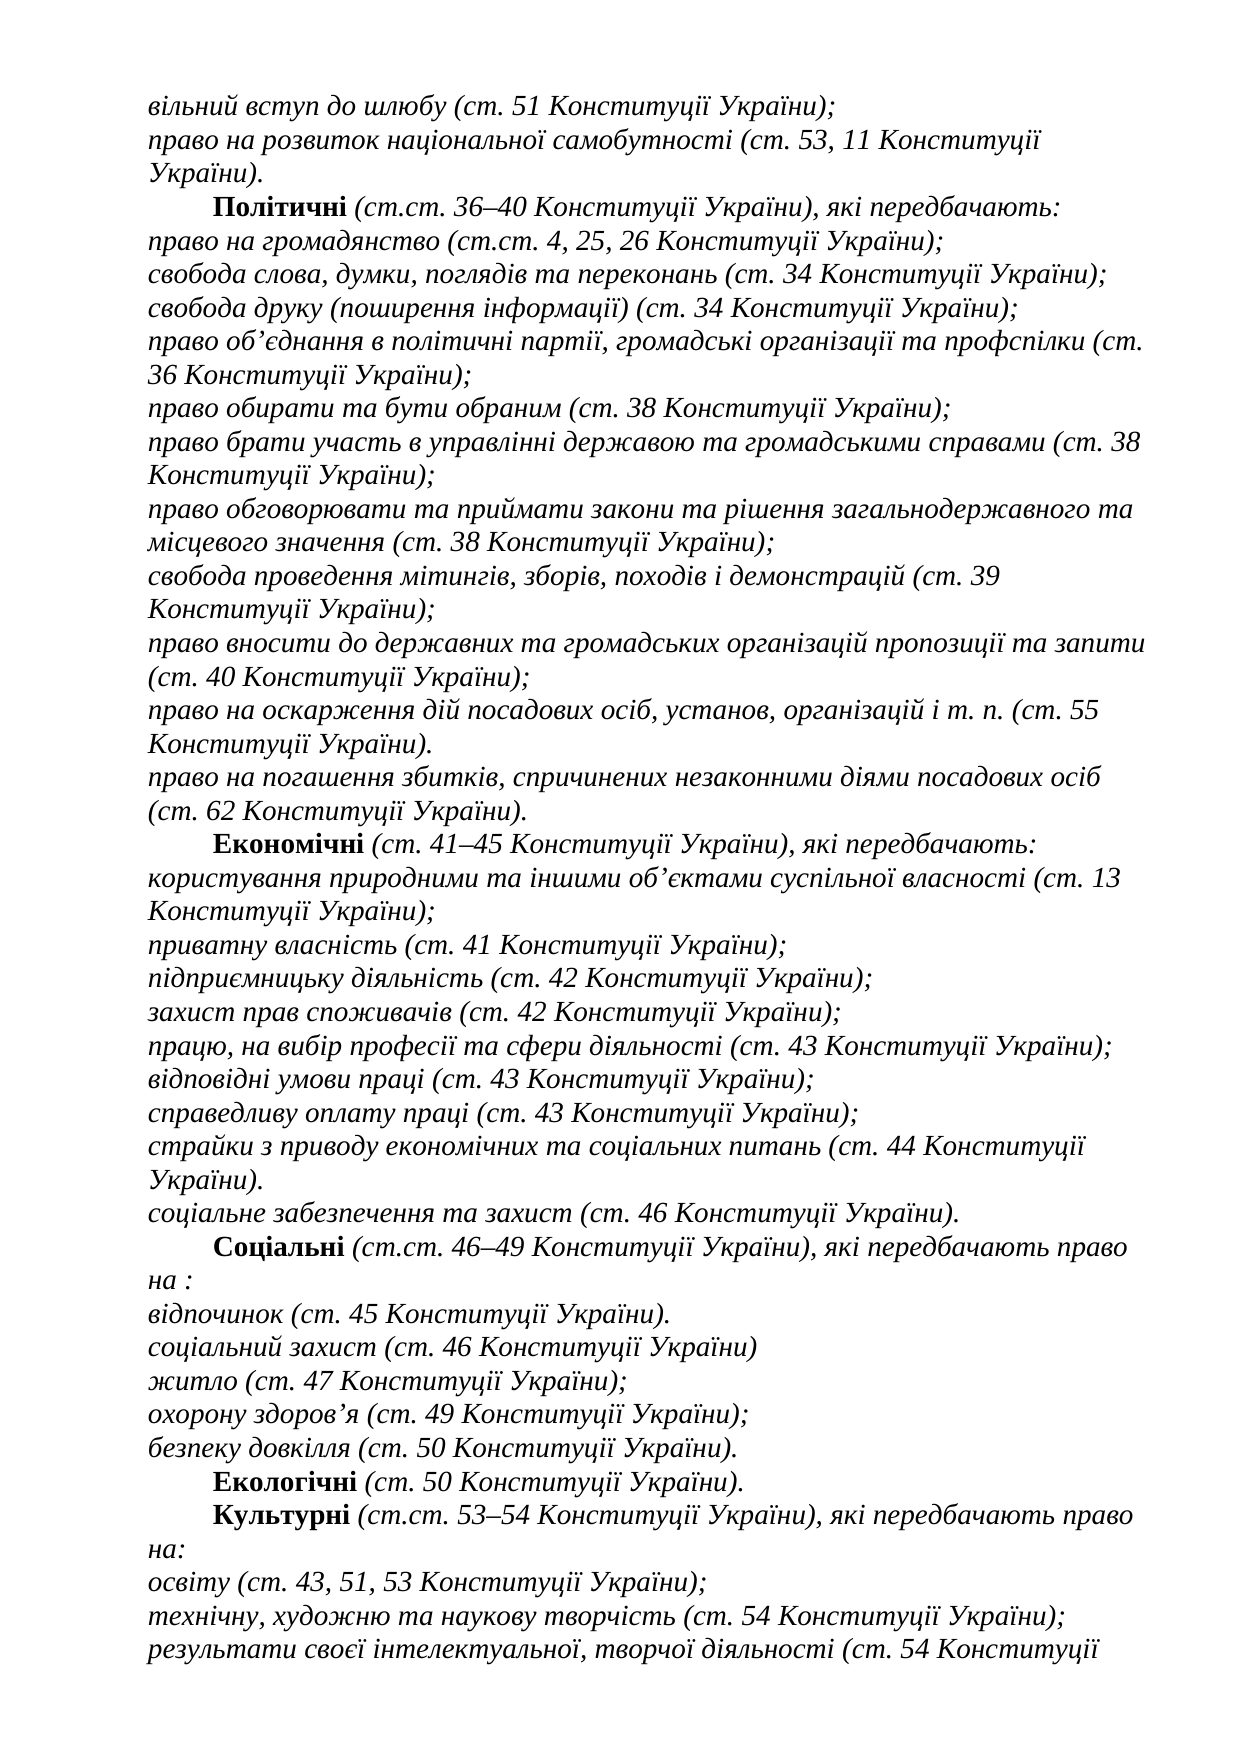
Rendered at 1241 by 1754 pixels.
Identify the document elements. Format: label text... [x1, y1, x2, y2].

text Соціальні (ст.ст. 46–49 Конституції України), які передбачають право на : відпочинок (ст. 45 Конституції України). соціальний захист (ст. 46 Конституції України) житло (ст. 47 Конституції України); охорону здоров’я (ст. 49 Конституції України); безпеку довкілля (ст. 50 Конституції України). [148, 1229, 1152, 1464]
text Економічні (ст. 41–45 Конституції України), які передбачають: користування природними та іншими об’єктами суспільної власності (ст. 13 Конституції України); приватну власність (ст. 41 Конституції України); підприємницьку діяльність (ст. 42 Конституції України); захист прав споживачів (ст. 42 Конституції України); працю, на вибір професії та сфери діяльності (ст. 43 Конституції України); відповідні умови праці (ст. 43 Конституції України); справедливу оплату праці (ст. 43 Конституції України); страйки з приводу економічних та соціальних питань (ст. 44 Конституції України). соціальне забезпечення та захист (ст. 46 Конституції України). [148, 826, 1152, 1229]
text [148, 1497, 1152, 1665]
text Екологічні (ст. 50 Конституції України). [148, 1464, 1152, 1497]
text Політичні (ст.ст. 36–40 Конституції України), які передбачають: право на громадянство (ст.ст. 4, 25, 26 Конституції України); свобода слова, думки, поглядів та переконань (ст. 34 Конституції України); свобода друку (поширення інформації) (ст. 34 Конституції України); право об’єднання в політичні партії, громадські організації та профспілки (ст. 36 Конституції України); право обирати та бути обраним (ст. 38 Конституції України); право брати участь в управлінні державою та громадськими справами (ст. 38 Конституції України); право обговорювати та приймати закони та рішення загальнодержавного та місцевого значення (ст. 38 Конституції України); свобода проведення мітингів, зборів, походів і демонстрацій (ст. 39 Конституції України); право вносити до державних та громадських організацій пропозиції та запити (ст. 40 Конституції України); право на оскарження дій посадових осіб, установ, організацій і т. п. (ст. 55 Конституції України). право на погашення збитків, спричинених незаконними діями посадових осіб (ст. 62 Конституції України). [148, 189, 1152, 826]
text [148, 88, 1152, 189]
